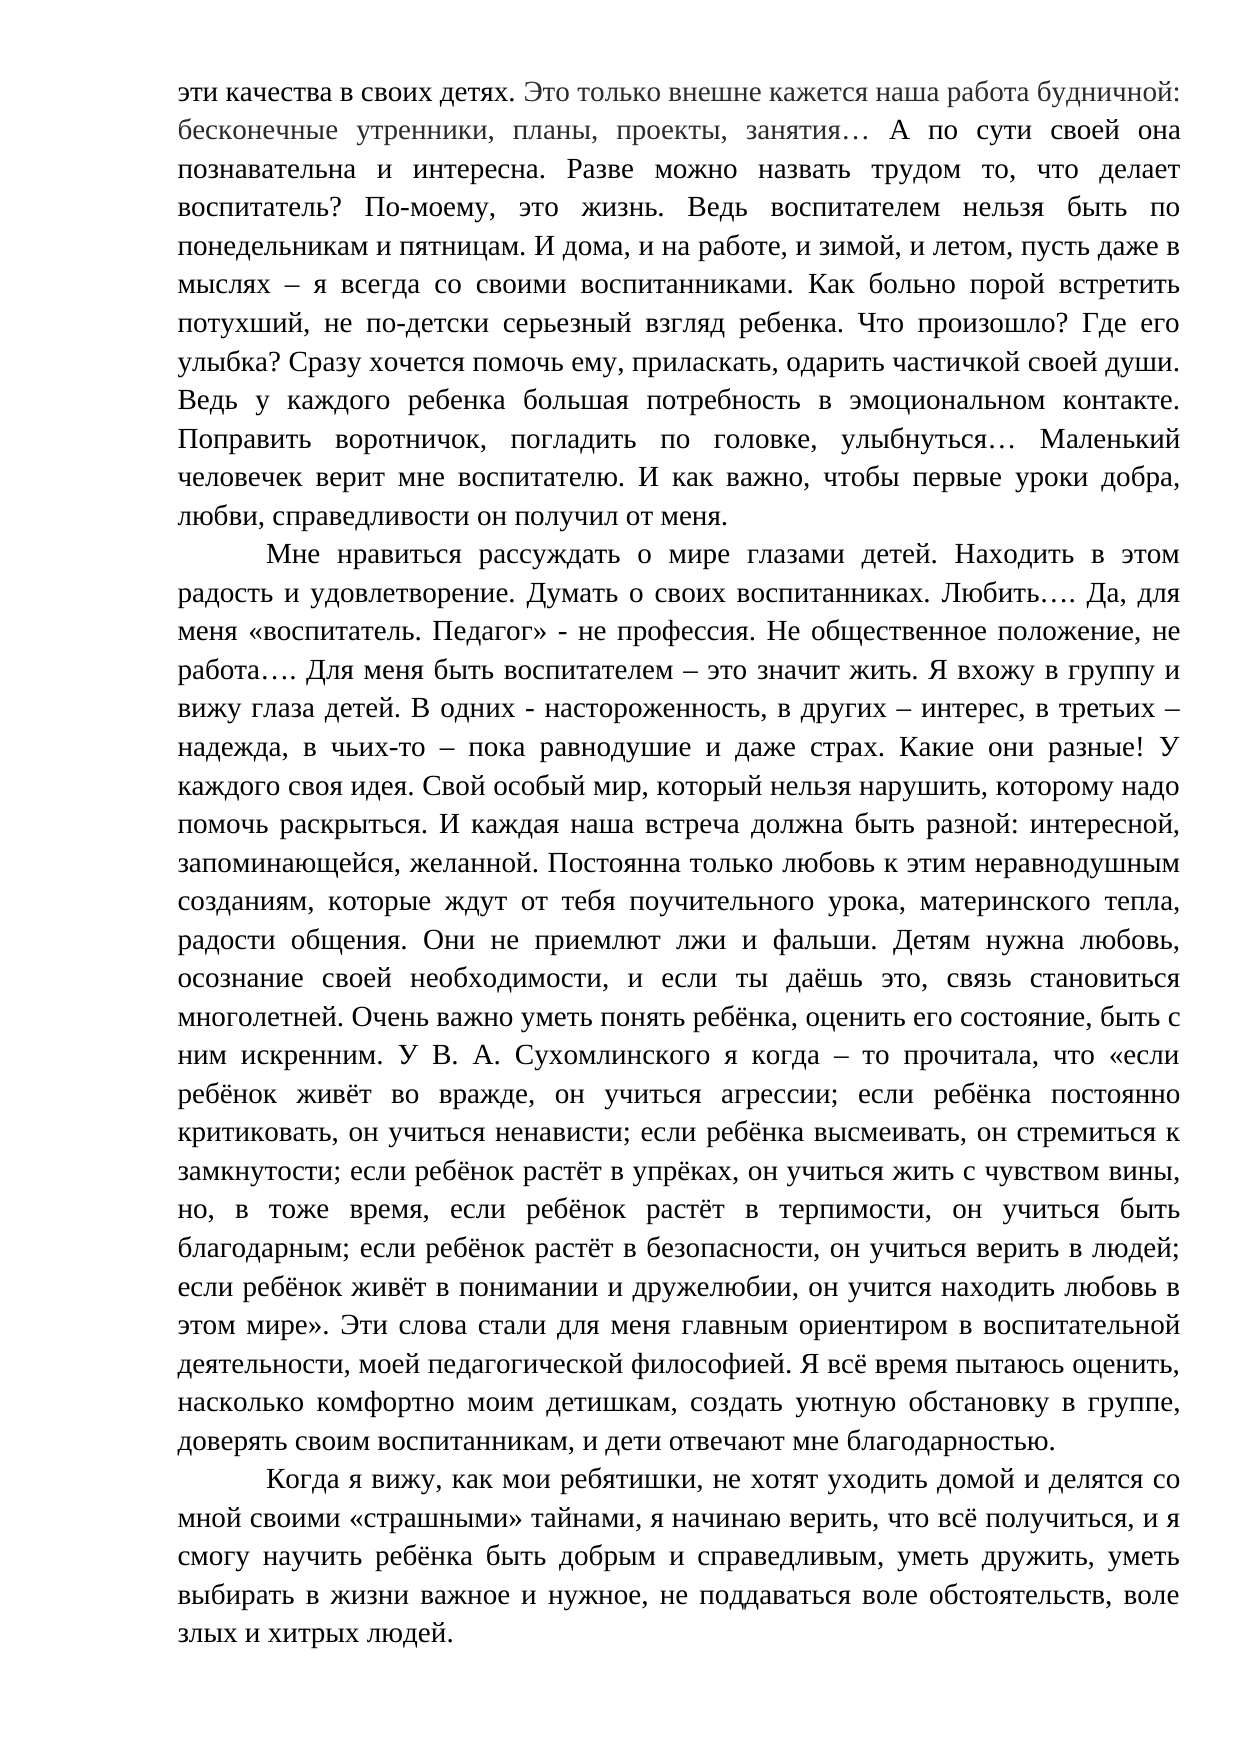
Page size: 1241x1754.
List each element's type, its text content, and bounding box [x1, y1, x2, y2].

text Мне нравиться рассуждать о мире глазами детей. Находить в этом радость и удовлетворение. Думать о своих воспитанниках. Любить…. Да, для меня «воспитатель. Педагог» - не профессия. Не общественное положение, не работа…. Для меня быть воспитателем – это значит жить. Я вхожу в группу и вижу глаза детей. В одних - настороженность, в других – интерес, в третьих – надежда, в чьих-то – пока равнодушие и даже страх. Какие они разные! У каждого своя идея. Свой особый мир, который нельзя нарушить, которому надо помочь раскрыться. И каждая наша встреча должна быть разной: интересной, запоминающейся, желанной. Постоянна только любовь к этим неравнодушным созданиям, которые ждут от тебя поучительного урока, материнского тепла, радости общения. Они не приемлют лжи и фальши. Детям нужна любовь, осознание своей необходимости, и если ты даёшь это, связь становиться многолетней. Очень важно уметь понять ребёнка, оценить его состояние, быть с ним искренним. У В. А. Сухомлинского я когда – то прочитала, что «если ребёнок живёт во вражде, он учиться агрессии; если ребёнка постоянно критиковать, он учиться ненависти; если ребёнка высмеивать, он стремиться к замкнутости; если ребёнок растёт в упрёках, он учиться жить с чувством вины, но, в тоже время, если ребёнок растёт в терпимости, он учиться быть благодарным; если ребёнок растёт в безопасности, он учиться верить в людей; если ребёнок живёт в понимании и дружелюбии, он учится находить любовь в этом мире». Эти слова стали для меня главным ориентиром в воспитательной деятельности, моей педагогической философией. Я всё время пытаюсь оценить, насколько комфортно моим детишкам, создать уютную обстановку в группе, доверять своим воспитанникам, и дети отвечают мне благодарностью. [177, 536, 1181, 1456]
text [177, 74, 1181, 531]
text Когда я вижу, как мои ребятишки, не хотят уходить домой и делятся со мной своими «страшными» тайнами, я начинаю верить, что всё получиться, и я смогу научить ребёнка быть добрым и справедливым, уметь дружить, уметь выбирать в жизни важное и нужное, не поддаваться воле обстоятельств, воле злых и хитрых людей. [177, 1461, 1181, 1649]
